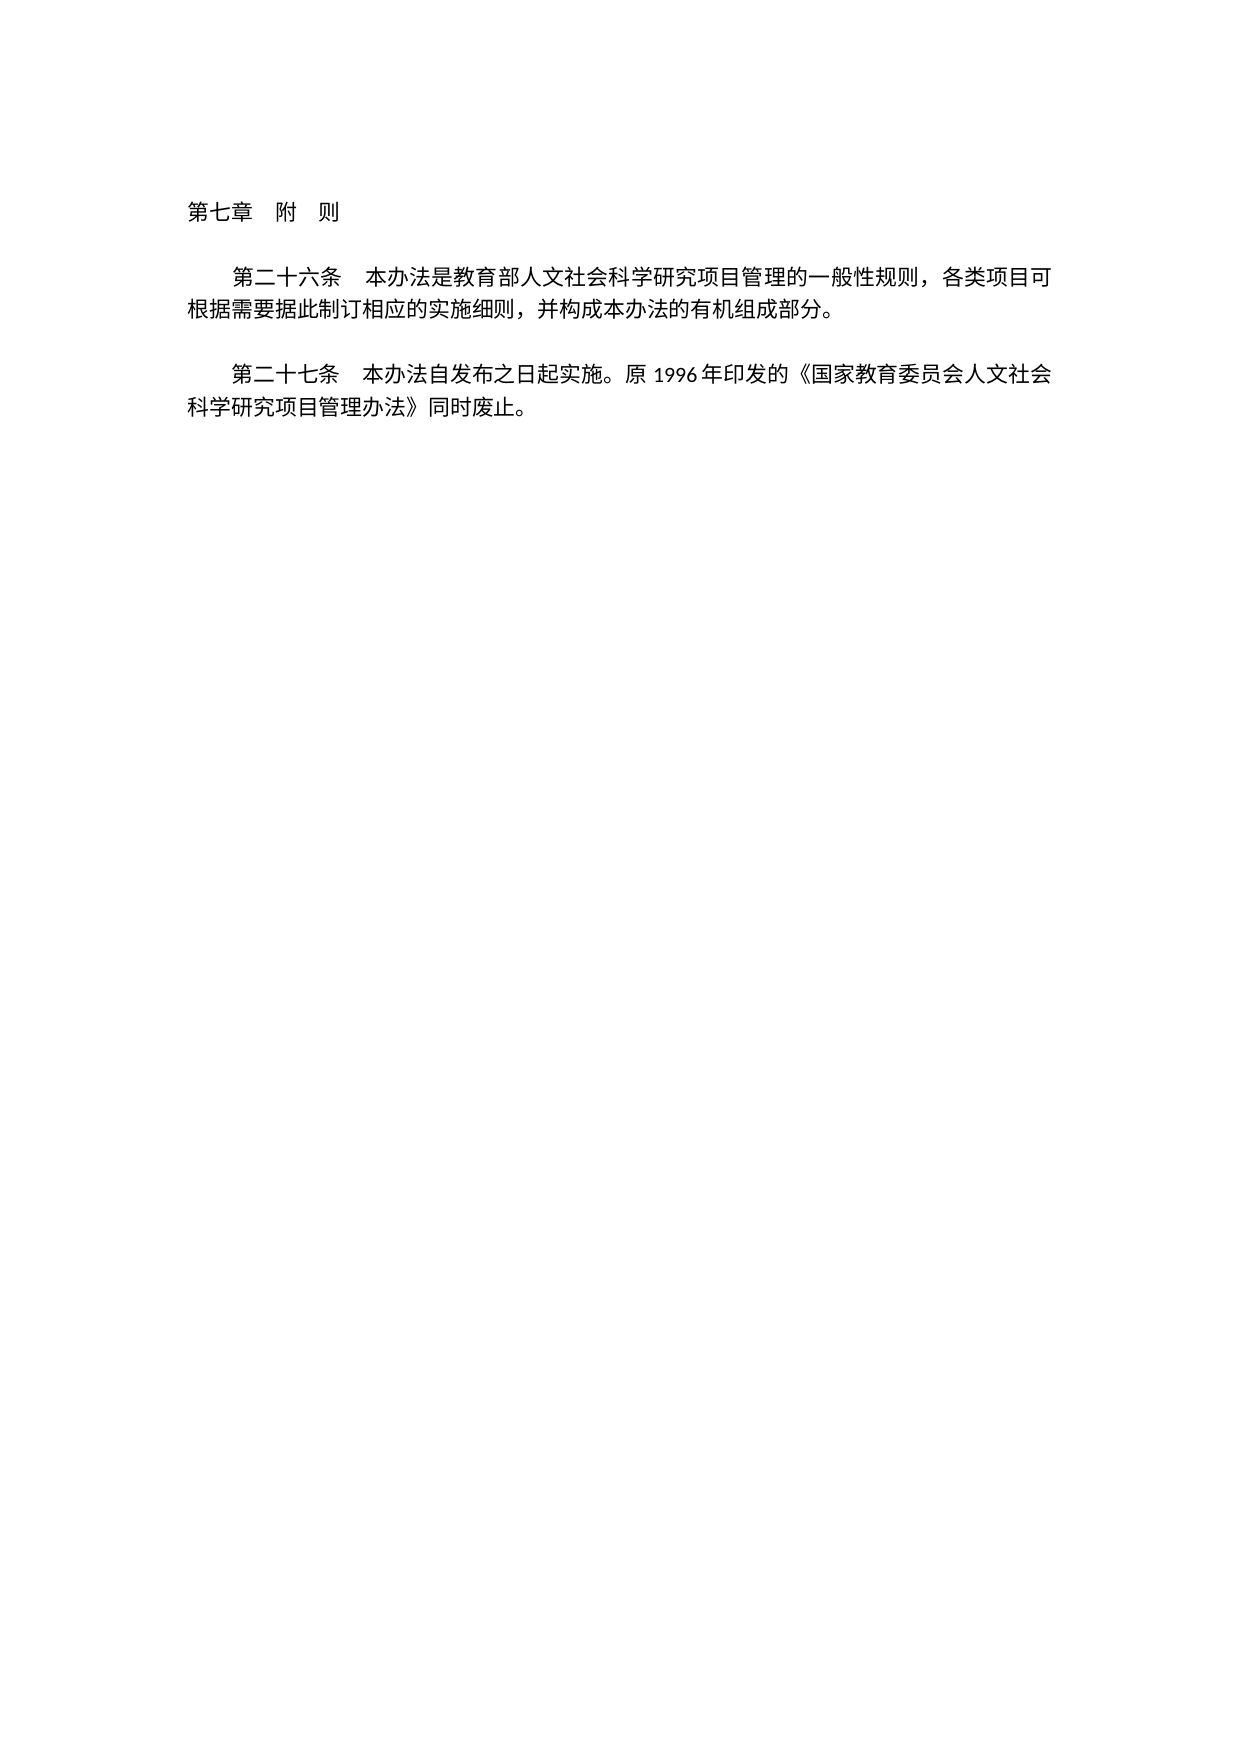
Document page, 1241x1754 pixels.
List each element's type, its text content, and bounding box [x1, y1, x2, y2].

text 第二十六条 本办法是教育部人文社会科学研究项目管理的一般性规则，各类项目可根据需要据此制订相应的实施细则，并构成本办法的有机组成部分。 [187, 259, 1053, 324]
text 第二十七条 本办法自发布之日起实施。原1996年印发的《国家教育委员会人文社会科学研究项目管理办法》同时废止。 [187, 357, 1053, 422]
text 第七章 附 则 [187, 194, 1053, 227]
